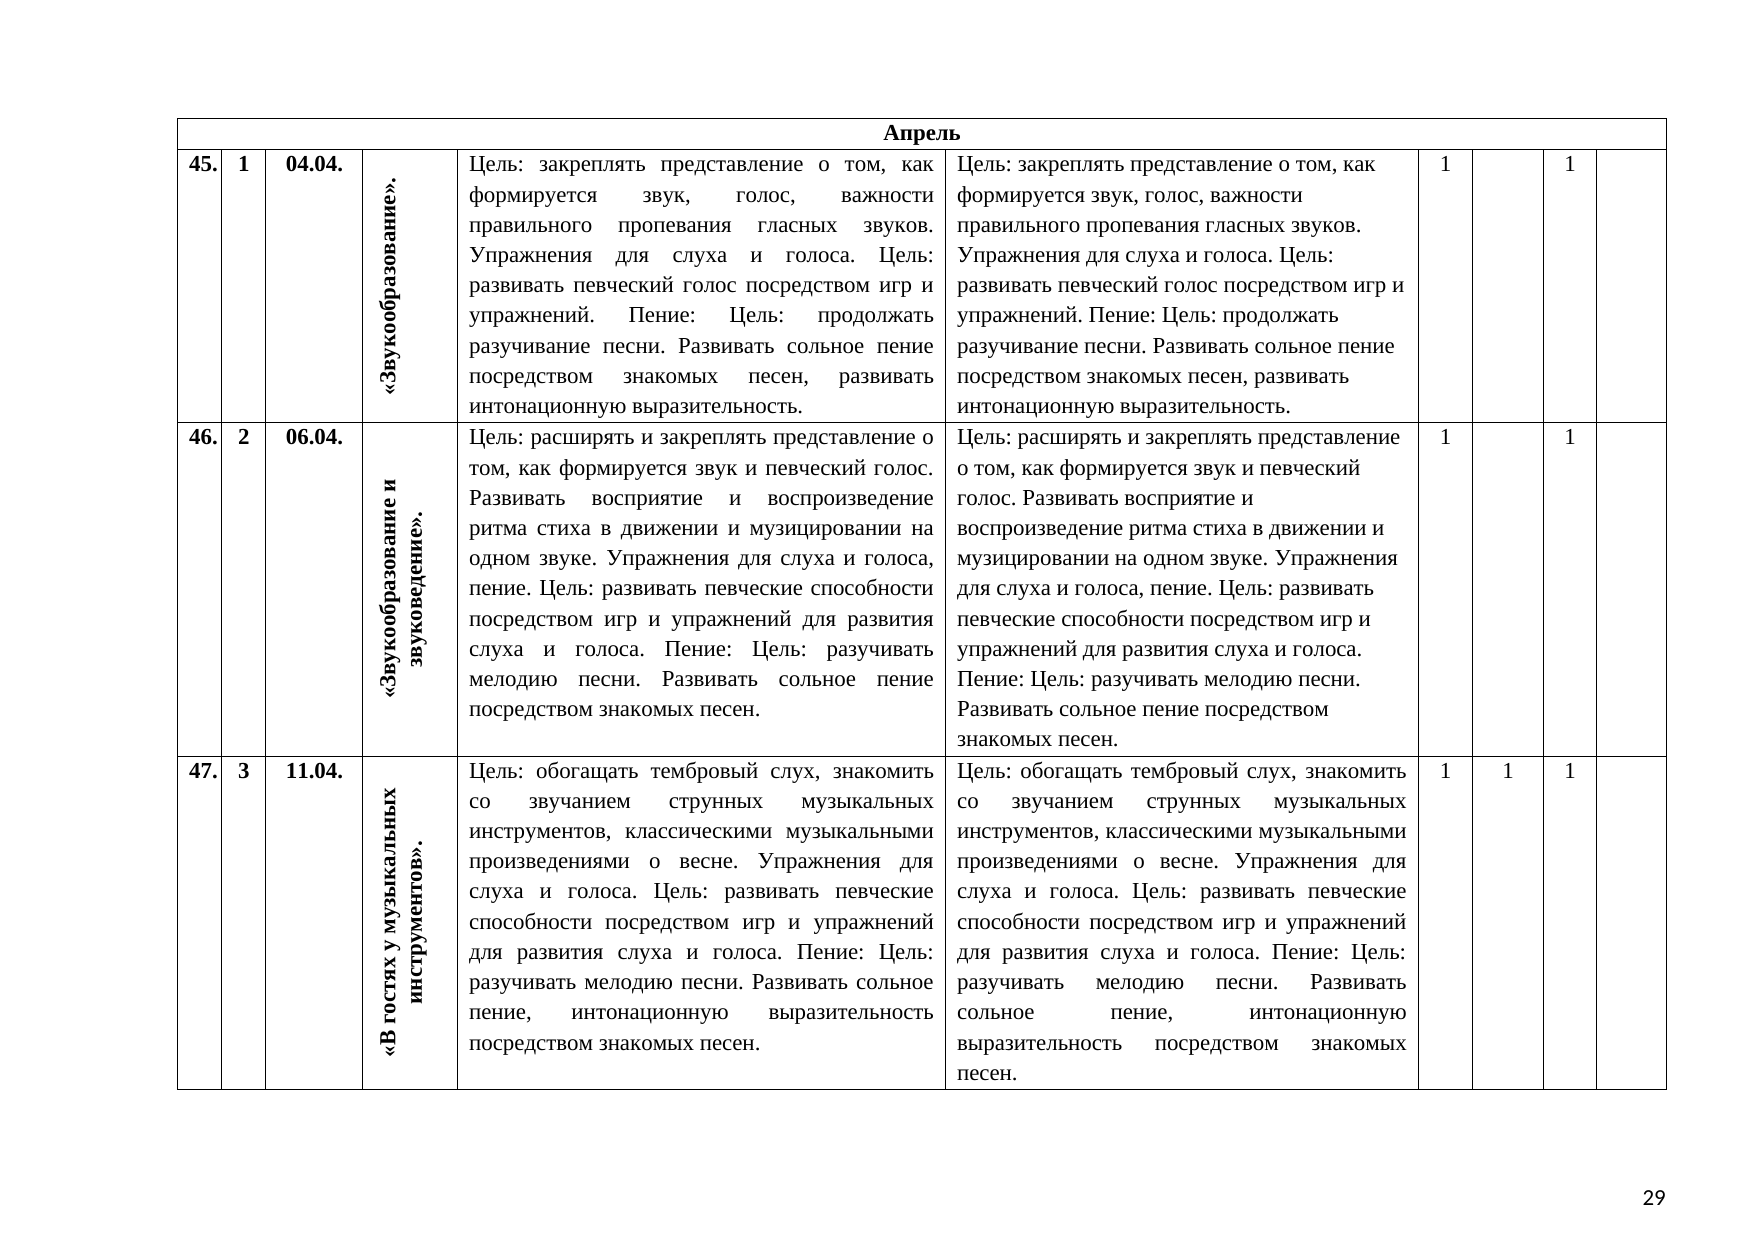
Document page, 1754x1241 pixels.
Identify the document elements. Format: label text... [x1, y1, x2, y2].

table_cell «Звукообразование и звуковедение». [363, 423, 457, 756]
table_cell Цель: расширять и закреплять представление о том, как формируется звук и певческий голос. Развивать восприятие и воспроизведение ритма стиха в движении и музицировании на одном звуке. Упражнения для слуха и голоса, пение. Цель: развивать певческие способности посредством игр и упражнений для развития слуха и голоса. Пение: Цель: разучивать мелодию песни. Развивать сольное пение посредством знакомых песен. [458, 423, 945, 756]
table_cell [1597, 423, 1666, 756]
table_cell «Звукообразование». [363, 150, 457, 422]
table_cell 1 [1473, 757, 1543, 1089]
table_cell Цель: расширять и закреплять представление о том, как формируется звук и певческий голос. Развивать восприятие и воспроизведение ритма стиха в движении и музицировании на одном звуке. Упражнения для слуха и голоса, пение. Цель: развивать певческие способности посредством игр и упражнений для развития слуха и голоса. Пение: Цель: разучивать мелодию песни. Развивать сольное пение посредством знакомых песен. [946, 423, 1418, 756]
table_cell 1 [1544, 150, 1596, 422]
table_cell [363, 757, 457, 1089]
table_cell 1 [1419, 150, 1472, 422]
table_cell 11.04. [266, 757, 362, 1089]
table_cell 1 [1419, 423, 1472, 756]
table_cell [1473, 150, 1543, 422]
table_cell [1597, 757, 1666, 1089]
table_cell [178, 150, 221, 422]
table_cell [178, 423, 221, 756]
table_cell [178, 757, 221, 1089]
table_cell 06.04. [266, 423, 362, 756]
table_cell 3 [222, 757, 265, 1089]
table_cell Цель: обогащать тембровый слух, знакомить со звучанием струнных музыкальных инструментов, классическими музыкальными произведениями о весне. Упражнения для слуха и голоса. Цель: развивать певческие способности посредством игр и упражнений для развития слуха и голоса. Пение: Цель: разучивать мелодию песни. Развивать сольное пение, интонационную выразительность посредством знакомых песен. [946, 757, 1418, 1089]
table_cell Цель: закреплять представление о том, как формируется звук, голос, важности правильного пропевания гласных звуков. Упражнения для слуха и голоса. Цель: развивать певческий голос посредством игр и упражнений. Пение: Цель: продолжать разучивание песни. Развивать сольное пение посредством знакомых песен, развивать интонационную выразительность. [458, 150, 945, 422]
table_cell [1473, 423, 1543, 756]
table_cell Цель: обогащать тембровый слух, знакомить со звучанием струнных музыкальных инструментов, классическими музыкальными произведениями о весне. Упражнения для слуха и голоса. Цель: развивать певческие способности посредством игр и упражнений для развития слуха и голоса. Пение: Цель: разучивать мелодию песни. Развивать сольное пение, интонационную выразительность посредством знакомых песен. [458, 757, 945, 1089]
table_cell Цель: закреплять представление о том, как формируется звук, голос, важности правильного пропевания гласных звуков. Упражнения для слуха и голоса. Цель: развивать певческий голос посредством игр и упражнений. Пение: Цель: продолжать разучивание песни. Развивать сольное пение посредством знакомых песен, развивать интонационную выразительность. [946, 150, 1418, 422]
table_header Апрель [178, 119, 1666, 149]
table_cell 04.04. [266, 150, 362, 422]
table_cell 1 [1419, 757, 1472, 1089]
table_cell [1597, 150, 1666, 422]
table_cell 2 [222, 423, 265, 756]
table_cell 1 [1544, 423, 1596, 756]
table_cell 1 [222, 150, 265, 422]
table_cell 1 [1544, 757, 1596, 1089]
